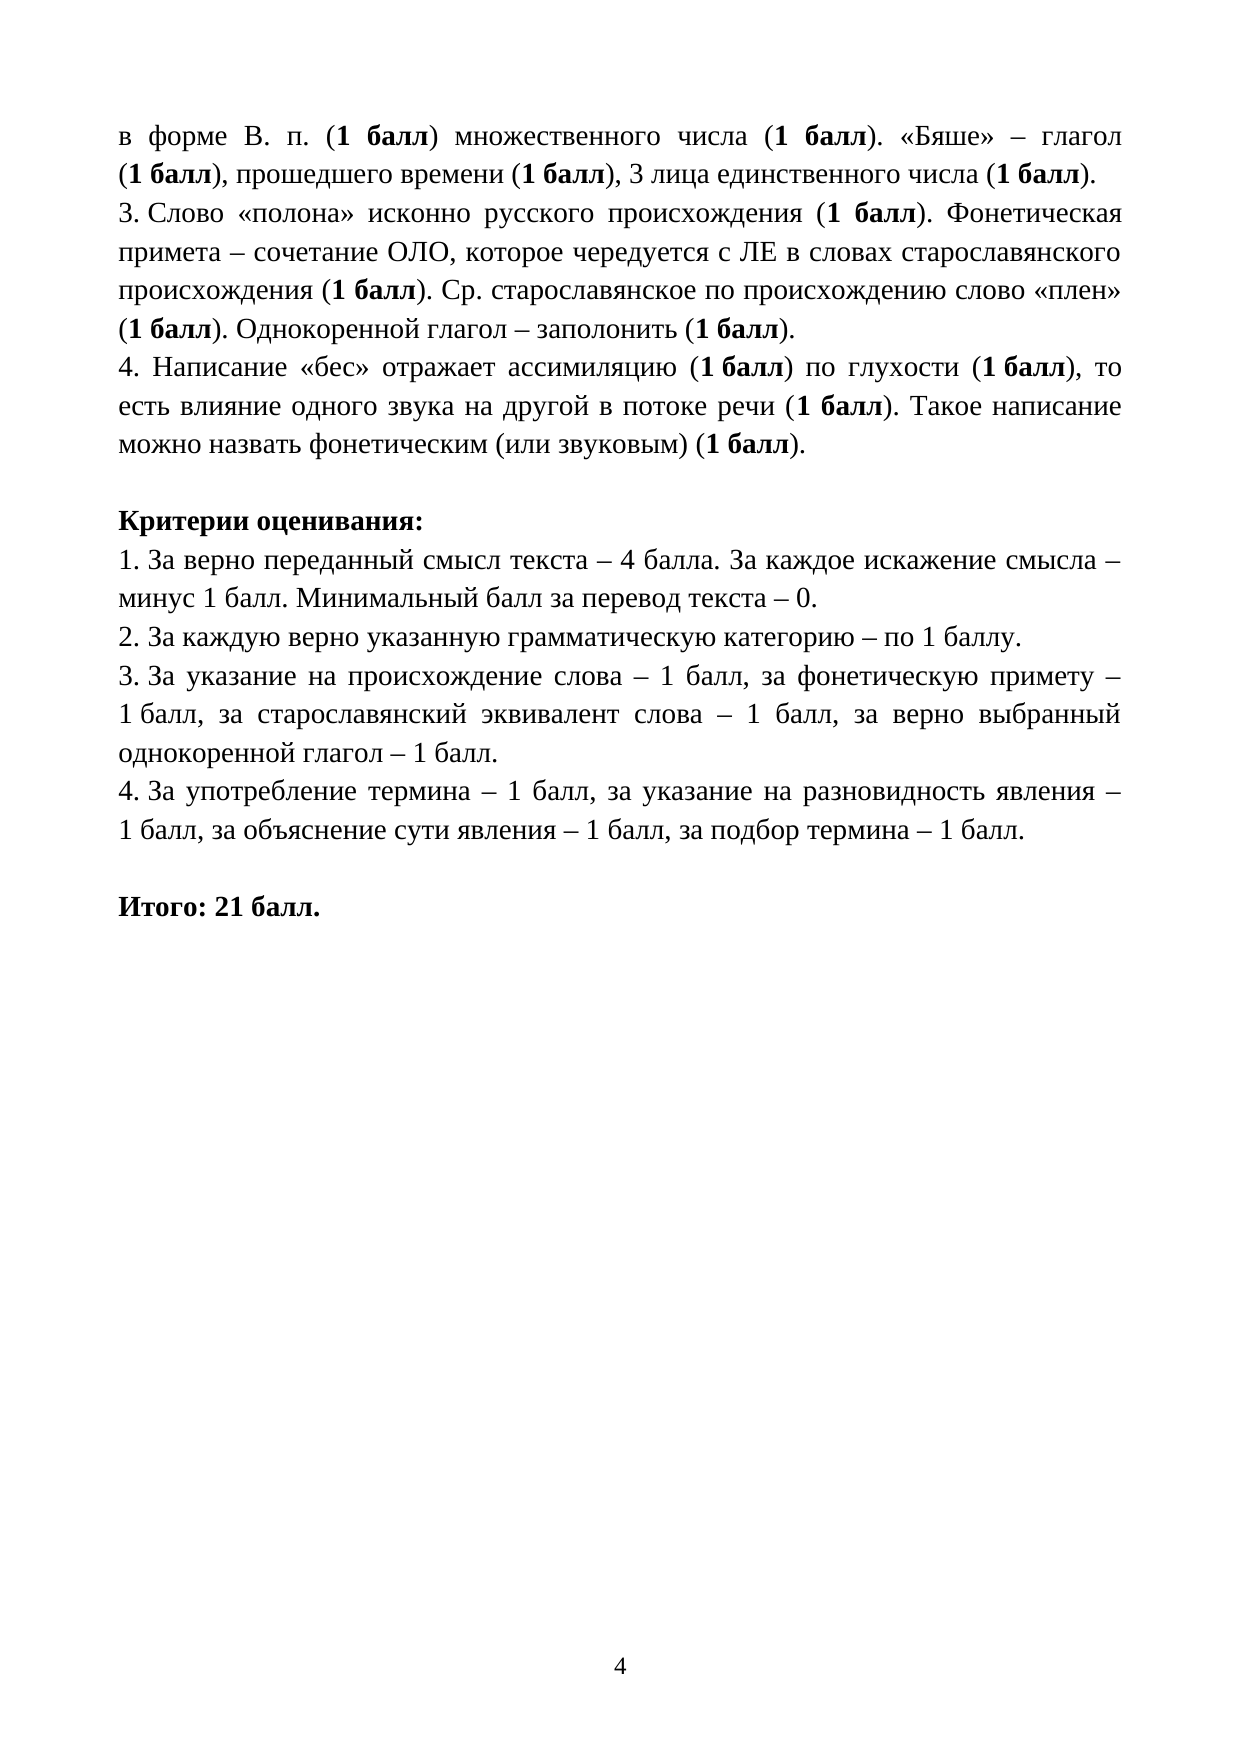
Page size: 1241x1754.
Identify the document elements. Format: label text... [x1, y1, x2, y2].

text 2. За каждую верно указанную грамматическую категорию – по 1 баллу. [118, 619, 1122, 653]
text 3. За указание на происхождение слова – 1 балл, за фонетическую примету – 1 балл, за старославянский эквивалент слова – 1 балл, за верно выбранный однокоренной глагол – 1 балл. [118, 658, 1122, 768]
text Критерии оценивания: [118, 503, 1122, 537]
text 1. За верно переданный смысл текста – 4 балла. За каждое искажение смысла – минус 1 балл. Минимальный балл за перевод текста – 0. [118, 542, 1122, 614]
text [118, 118, 1122, 190]
text 4. Написание «бес» отражает ассимиляцию (1 балл) по глухости (1 балл), то есть влияние одного звука на другой в потоке речи (1 балл). Такое написание можно назвать фонетическим (или звуковым) (1 балл). [118, 349, 1122, 460]
text Итого: 21 балл. [118, 889, 1122, 922]
text 3. Слово «полона» исконно русского происхождения (1 балл). Фонетическая примета – сочетание ОЛО, которое чередуется с ЛЕ в словах старославянского происхождения (1 балл). Ср. старославянское по происхождению слово «плен» (1 балл). Однокоренной глагол – заполонить (1 балл). [118, 195, 1122, 344]
text 4. За употребление термина – 1 балл, за указание на разновидность явления – 1 балл, за объяснение сути явления – 1 балл, за подбор термина – 1 балл. [118, 773, 1122, 845]
